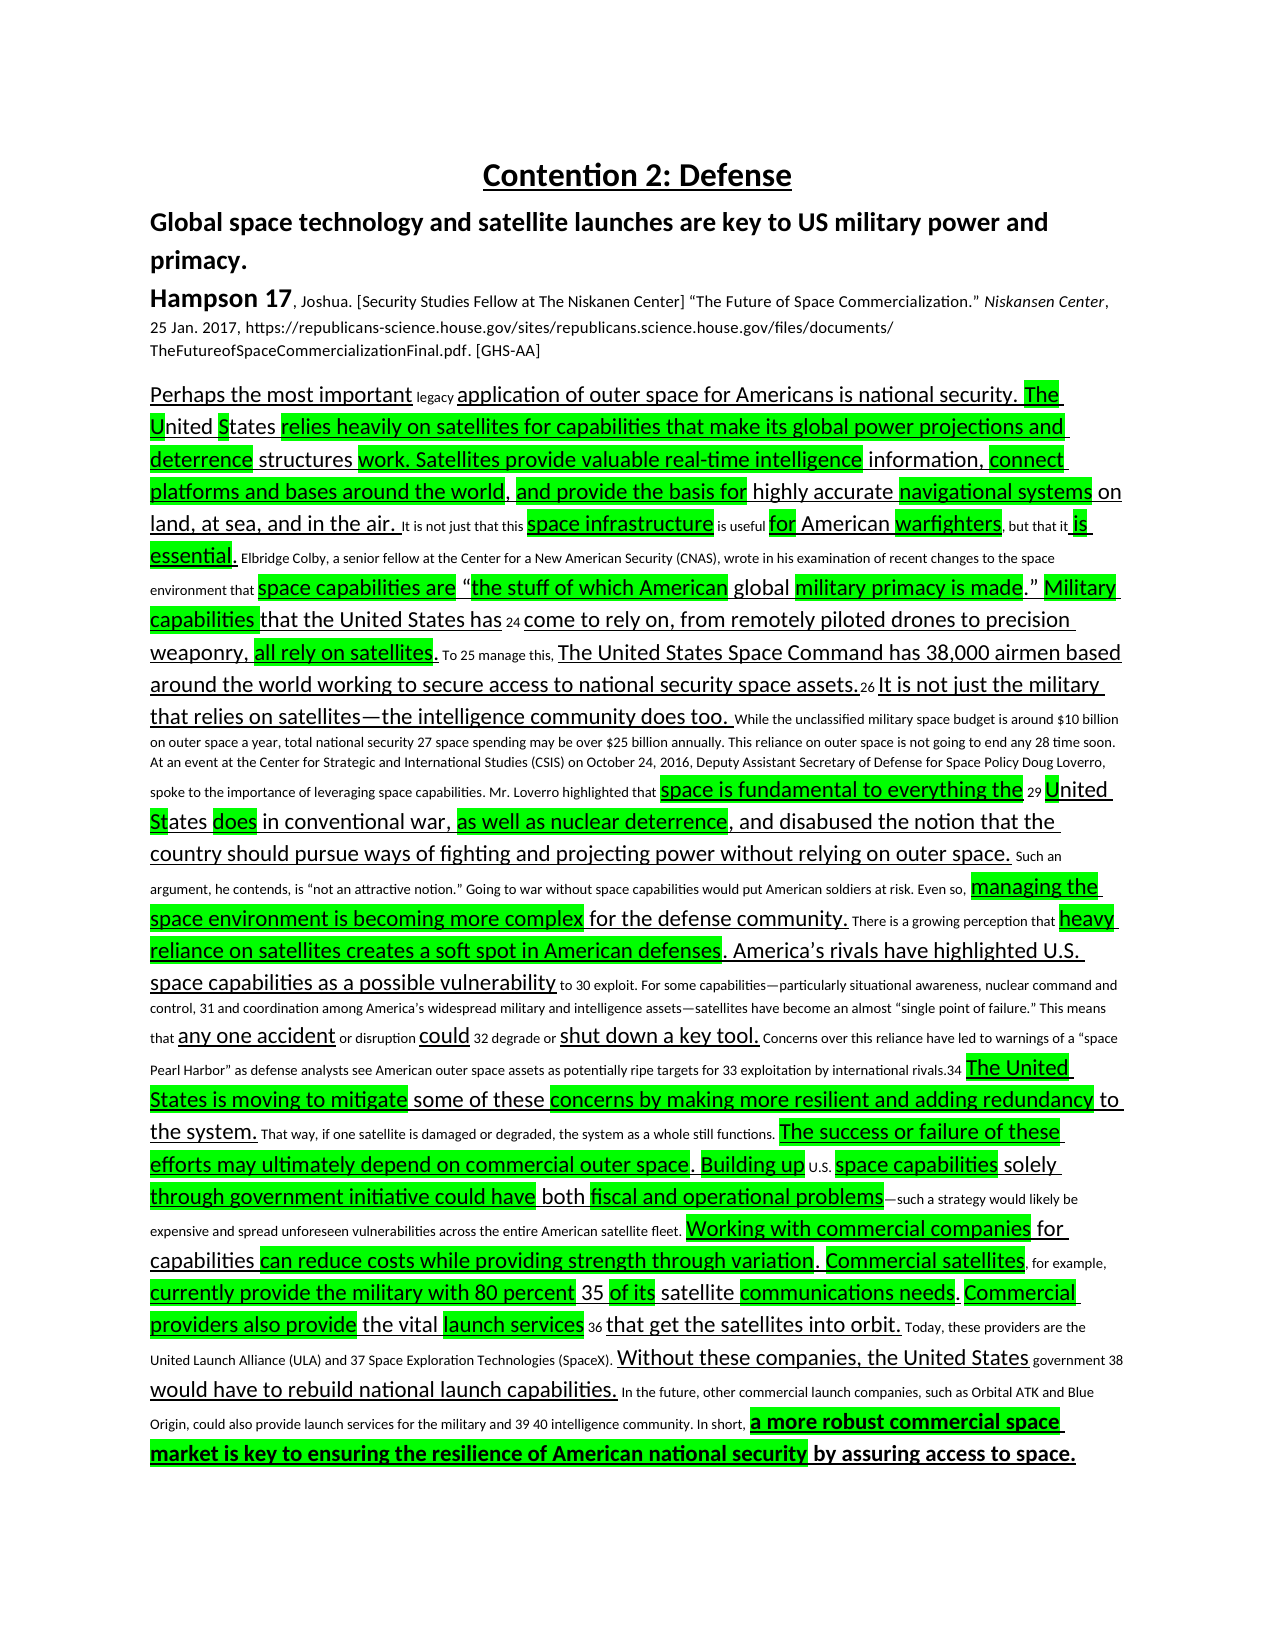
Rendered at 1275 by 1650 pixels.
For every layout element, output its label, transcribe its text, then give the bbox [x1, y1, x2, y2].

text Hampson 17, Joshua. [Security Studies Fellow at The Niskanen Center] “The Future of Space Commercialization.” Niskansen Center, 25 Jan. 2017, https://republicans-science.house.gov/sites/republicans.science.house.gov/files/documents/TheFutureofSpaceCommercializationFinal.pdf. [GHS-AA] [150, 281, 1125, 361]
subtitle Contention 2: Defense [150, 154, 1125, 195]
subtitle Global space technology and satellite launches are key to US military power and primacy. [150, 205, 1125, 276]
text Perhaps the most important legacy application of outer space for Americans is national security. The United States relies heavily on satellites for capabilities that make its global power projections and deterrence structures work. Satellites provide valuable real-time intelligence information, connect platforms and bases around the world, and provide the basis for highly accurate navigational systems on land, at sea, and in the air. It is not just that this space infrastructure is useful for American warfighters, but that it is essential. Elbridge Colby, a senior fellow at the Center for a New American Security (CNAS), wrote in his examination of recent changes to the space environment that space capabilities are “the stuff of which American global military primacy is made.” Military capabilities that the United States has 24 come to rely on, from remotely piloted drones to precision weaponry, all rely on satellites. To 25 manage this, The United States Space Command has 38,000 airmen based around the world working to secure access to national security space assets.26 It is not just the military that relies on satellites—the intelligence community does too. While the unclassified military space budget is around $10 billion on outer space a year, total national security 27 space spending may be over $25 billion annually. This reliance on outer space is not going to end any 28 time soon. At an event at the Center for Strategic and International Studies (CSIS) on October 24, 2016, Deputy Assistant Secretary of Defense for Space Policy Doug Loverro, spoke to the importance of leveraging space capabilities. Mr. Loverro highlighted that space is fundamental to everything the 29 United States does in conventional war, as well as nuclear deterrence, and disabused the notion that the country should pursue ways of fighting and projecting power without relying on outer space. Such an argument, he contends, is “not an attractive notion.” Going to war without space capabilities would put American soldiers at risk. Even so, managing the space environment is becoming more complex for the defense community. There is a growing perception that heavy reliance on satellites creates a soft spot in American defenses. America’s rivals have highlighted U.S. space capabilities as a possible vulnerability to 30 exploit. For some capabilities—particularly situational awareness, nuclear command and control, 31 and coordination among America’s widespread military and intelligence assets—satellites have become an almost “single point of failure.” This means that any one accident or disruption could 32 degrade or shut down a key tool. Concerns over this reliance have led to warnings of a “space Pearl Harbor” as defense analysts see American outer space assets as potentially ripe targets for 33 exploitation by international rivals.34 The United States is moving to mitigate some of these concerns by making more resilient and adding redundancy to the system. That way, if one satellite is damaged or degraded, the system as a whole still functions. The success or failure of these efforts may ultimately depend on commercial outer space. Building up U.S. space capabilities solely through government initiative could have both fiscal and operational problems—such a strategy would likely be expensive and spread unforeseen vulnerabilities across the entire American satellite fleet. Working with commercial companies for capabilities can reduce costs while providing strength through variation. Commercial satellites, for example, currently provide the military with 80 percent 35 of its satellite communications needs. Commercial providers also provide the vital launch services 36 that get the satellites into orbit. Today, these providers are the United Launch Alliance (ULA) and 37 Space Exploration Technologies (SpaceX). Without these companies, the United States government 38 would have to rebuild national launch capabilities. In the future, other commercial launch companies, such as Orbital ATK and Blue Origin, could also provide launch services for the military and 39 40 intelligence community. In short, a more robust commercial space market is key to ensuring the resilience of American national security by assuring access to space. [150, 380, 1125, 1467]
